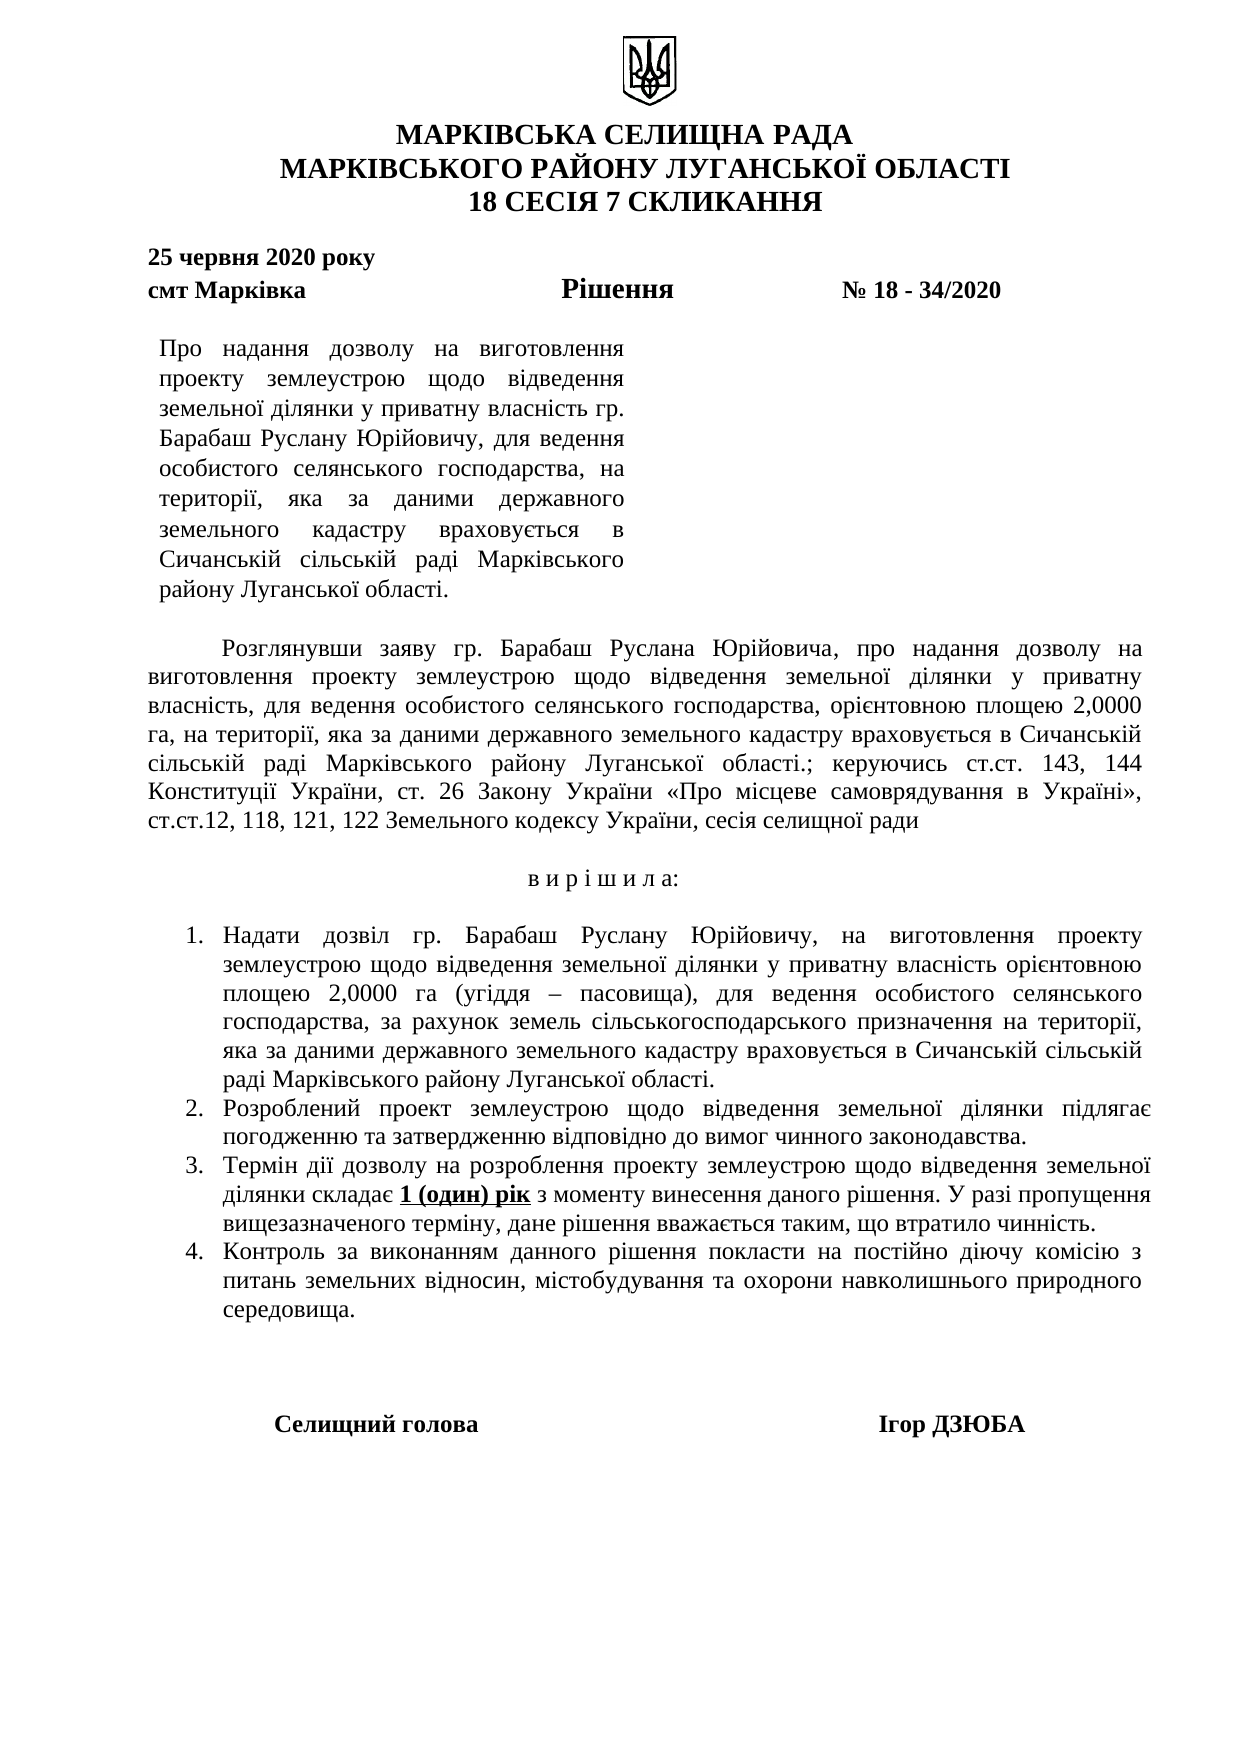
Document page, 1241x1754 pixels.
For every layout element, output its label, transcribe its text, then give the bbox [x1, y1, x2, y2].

text в и р і ш и л а: [148, 863, 1143, 891]
text Селищний голова Ігор ДЗЮБА [148, 1409, 1152, 1438]
table_header Про надання дозволу на виготовлення проекту землеустрою щодо відведення земельної ділянки у приватну власність гр. Барабаш Руслану Юрійовичу, для ведення особистого селянського господарства, на території, яка за даними державного земельного кадастру враховується в Сичанській сільській раді Марківського району Луганської області. [148, 333, 644, 604]
text смт Марківка Рішення № 18 - 34/2020 [148, 271, 1143, 304]
subtitle МАРКІВСЬКОГО РАЙОНУ ЛУГАНСЬКОЇ ОБЛАСТІ [148, 151, 1143, 184]
list Надати дозвіл гр. Барабаш Руслану Юрійовичу, на виготовлення проекту землеустрою щодо відведення земельної ділянки у приватну власність орієнтовною площею 2,0000 га (угіддя – пасовища), для ведення особистого селянського господарства, за рахунок земель сільськогосподарського призначення на території, яка за даними державного земельного кадастру враховується в Сичанській сільській раді Марківського району Луганської області. [185, 920, 1143, 1093]
list Контроль за виконанням данного рішення покласти на постійно діючу комісію з питань земельних відносин, містобудування та охорони навколишнього природного середовища. [185, 1236, 1143, 1323]
list Розроблений проект землеустрою щодо відведення земельної ділянки підлягає погодженню та затвердженню відповідно до вимог чинного законодавства. [185, 1093, 1152, 1150]
text Розглянувши заяву гр. Барабаш Руслана Юрійовича, про надання дозволу на виготовлення проекту землеустрою щодо відведення земельної ділянки у приватну власність, для ведення особистого селянського господарства, орієнтовною площею 2,0000 га, на території, яка за даними державного земельного кадастру враховується в Сичанській сільській раді Марківського району Луганської області.; керуючись ст.ст. 143, 144 Конституції України, ст. 26 Закону України «Про місцеве самоврядування в Україні», ст.ст.12, 118, 121, 122 Земельного кодексу України, сесія селищної ради [148, 633, 1143, 834]
subtitle МАРКІВСЬКА СЕЛИЩНА РАДА [148, 117, 1143, 151]
picture [623, 36, 677, 106]
text 18 СЕСІЯ 7 СКЛИКАННЯ [148, 184, 1143, 218]
list Термін дії дозволу на розроблення проекту землеустрою щодо відведення земельної ділянки складає 1 (один) рік з моменту винесення даного рішення. У разі пропущення вищезазначеного терміну, дане рішення вважається таким, що втратило чинність. [185, 1150, 1152, 1236]
text 25 червня 2020 року [148, 242, 1143, 271]
